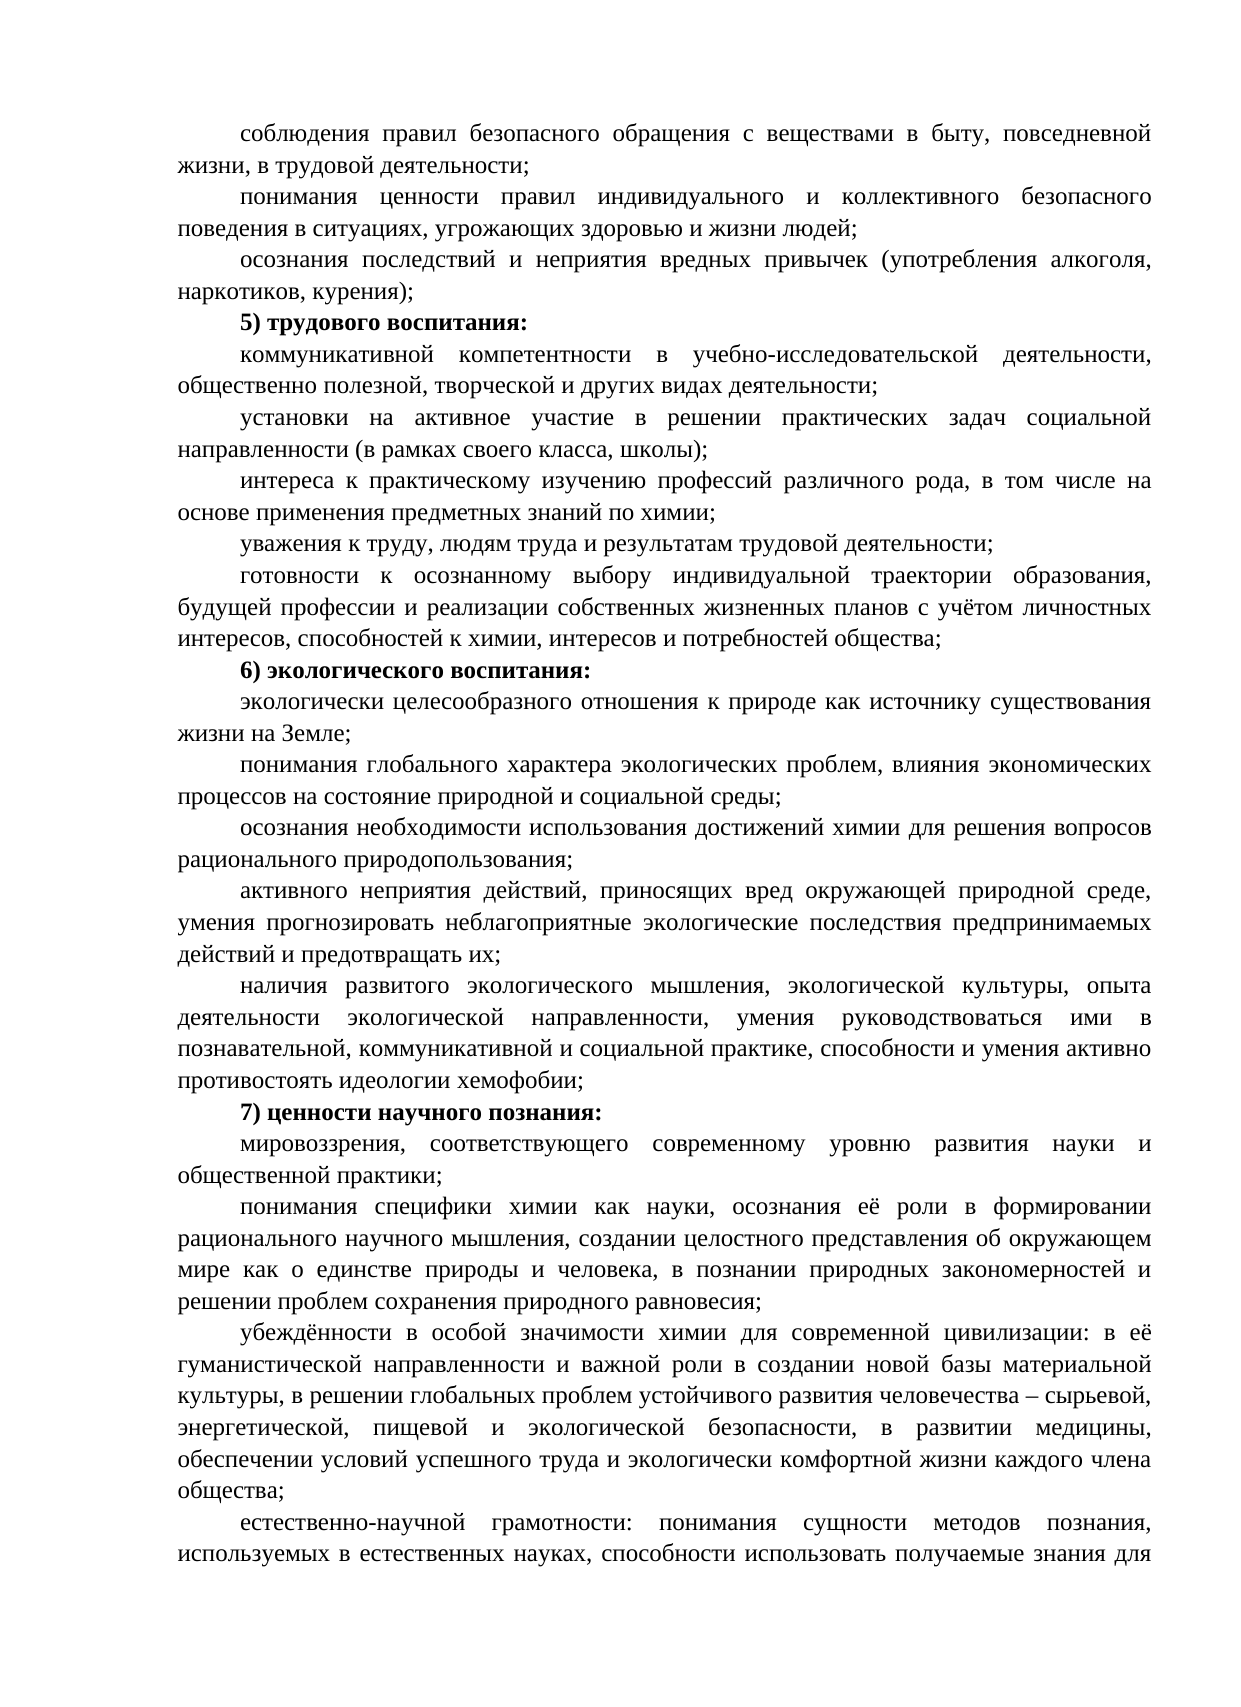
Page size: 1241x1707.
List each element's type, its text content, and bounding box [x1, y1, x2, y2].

text уважения к труду, людям труда и результатам трудовой деятельности; [177, 528, 1152, 557]
text мировоззрения, соответствующего современному уровню развития науки и общественной практики; [177, 1128, 1152, 1188]
text установки на активное участие в решении практических задач социальной направленности (в рамках своего класса, школы); [177, 402, 1152, 462]
text понимания глобального характера экологических проблем, влияния экономических процессов на состояние природной и социальной среды; [177, 749, 1152, 810]
text соблюдения правил безопасного обращения с веществами в быту, повседневной жизни, в трудовой деятельности; [177, 118, 1152, 178]
text осознания необходимости использования достижений химии для решения вопросов рационального природопользования; [177, 812, 1152, 873]
text понимания специфики химии как науки, осознания её роли в формировании рационального научного мышления, создании целостного представления об окружающем мире как о единстве природы и человека, в познании природных закономерностей и решении проблем сохранения природного равновесия; [177, 1191, 1152, 1315]
text интереса к практическому изучению профессий различного рода, в том числе на основе применения предметных знаний по химии; [177, 465, 1152, 526]
text 7) ценности научного познания: [177, 1097, 1152, 1125]
text 5) трудового воспитания: [177, 307, 1152, 336]
text экологически целесообразного отношения к природе как источнику существования жизни на Земле; [177, 686, 1152, 747]
text активного неприятия действий, приносящих вред окружающей природной среде, умения прогнозировать неблагоприятные экологические последствия предпринимаемых действий и предотвращать их; [177, 876, 1152, 967]
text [177, 1507, 1152, 1567]
text осознания последствий и неприятия вредных привычек (употребления алкоголя, наркотиков, курения); [177, 244, 1152, 305]
text понимания ценности правил индивидуального и коллективного безопасного поведения в ситуациях, угрожающих здоровью и жизни людей; [177, 181, 1152, 242]
text убеждённости в особой значимости химии для современной цивилизации: в её гуманистической направленности и важной роли в создании новой базы материальной культуры, в решении глобальных проблем устойчивого развития человечества – сырьевой, энергетической, пищевой и экологической безопасности, в развитии медицины, обеспечении условий успешного труда и экологически комфортной жизни каждого члена общества; [177, 1317, 1152, 1504]
text 6) экологического воспитания: [177, 655, 1152, 683]
text коммуникативной компетентности в учебно-исследовательской деятельности, общественно полезной, творческой и других видах деятельности; [177, 339, 1152, 399]
text готовности к осознанному выбору индивидуальной траектории образования, будущей профессии и реализации собственных жизненных планов с учётом личностных интересов, способностей к химии, интересов и потребностей общества; [177, 560, 1152, 652]
text наличия развитого экологического мышления, экологической культуры, опыта деятельности экологической направленности, умения руководствоваться ими в познавательной, коммуникативной и социальной практике, способности и умения активно противостоять идеологии хемофобии; [177, 970, 1152, 1094]
